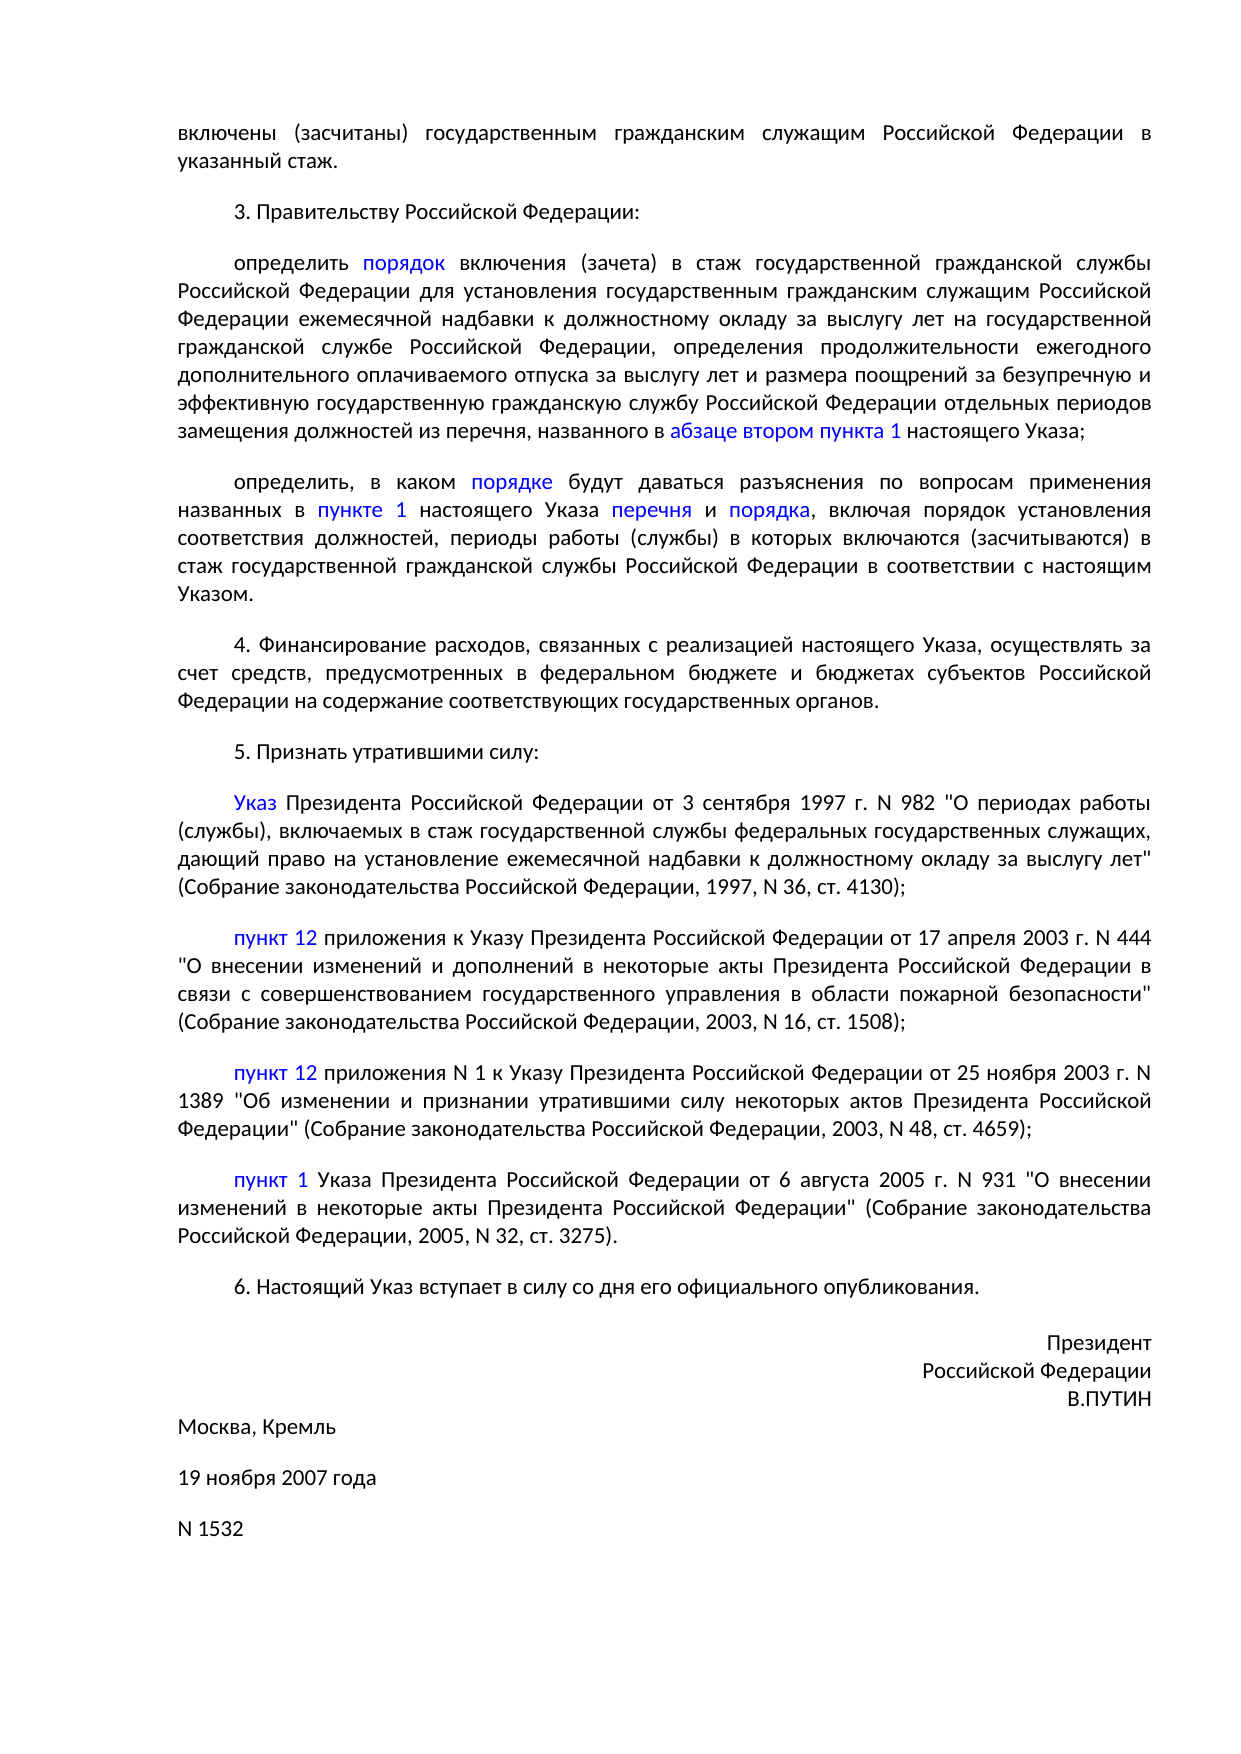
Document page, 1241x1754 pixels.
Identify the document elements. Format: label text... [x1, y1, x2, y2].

text 6. Настоящий Указ вступает в силу со дня его официального опубликования. [177, 1272, 1152, 1300]
text N 1532 [177, 1514, 1152, 1542]
text Президент [177, 1328, 1152, 1356]
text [177, 118, 1152, 174]
text определить порядок включения (зачета) в стаж государственной гражданской службы Российской Федерации для установления государственным гражданским служащим Российской Федерации ежемесячной надбавки к должностному окладу за выслугу лет на государственной гражданской службе Российской Федерации, определения продолжительности ежегодного дополнительного оплачиваемого отпуска за выслугу лет и размера поощрений за безупречную и эффективную государственную гражданскую службу Российской Федерации отдельных периодов замещения должностей из перечня, названного в абзаце втором пункта 1 настоящего Указа; [177, 248, 1152, 444]
text 19 ноября 2007 года [177, 1463, 1152, 1491]
text 3. Правительству Российской Федерации: [177, 197, 1152, 225]
text определить, в каком порядке будут даваться разъяснения по вопросам применения названных в пункте 1 настоящего Указа перечня и порядка, включая порядок установления соответствия должностей, периоды работы (службы) в которых включаются (засчитываются) в стаж государственной гражданской службы Российской Федерации в соответствии с настоящим Указом. [177, 467, 1152, 607]
text Москва, Кремль [177, 1412, 1152, 1440]
text пункт 12 приложения к Указу Президента Российской Федерации от 17 апреля 2003 г. N 444 "О внесении изменений и дополнений в некоторые акты Президента Российской Федерации в связи с совершенствованием государственного управления в области пожарной безопасности" (Собрание законодательства Российской Федерации, 2003, N 16, ст. 1508); [177, 923, 1152, 1035]
text 4. Финансирование расходов, связанных с реализацией настоящего Указа, осуществлять за счет средств, предусмотренных в федеральном бюджете и бюджетах субъектов Российской Федерации на содержание соответствующих государственных органов. [177, 630, 1152, 714]
text Российской Федерации [177, 1356, 1152, 1384]
text Указ Президента Российской Федерации от 3 сентября 1997 г. N 982 "О периодах работы (службы), включаемых в стаж государственной службы федеральных государственных служащих, дающий право на установление ежемесячной надбавки к должностному окладу за выслугу лет" (Собрание законодательства Российской Федерации, 1997, N 36, ст. 4130); [177, 788, 1152, 900]
text пункт 12 приложения N 1 к Указу Президента Российской Федерации от 25 ноября 2003 г. N 1389 "Об изменении и признании утратившими силу некоторых актов Президента Российской Федерации" (Собрание законодательства Российской Федерации, 2003, N 48, ст. 4659); [177, 1058, 1152, 1142]
text пункт 1 Указа Президента Российской Федерации от 6 августа 2005 г. N 931 "О внесении изменений в некоторые акты Президента Российской Федерации" (Собрание законодательства Российской Федерации, 2005, N 32, ст. 3275). [177, 1165, 1152, 1249]
text 5. Признать утратившими силу: [177, 737, 1152, 765]
text В.ПУТИН [177, 1384, 1152, 1412]
